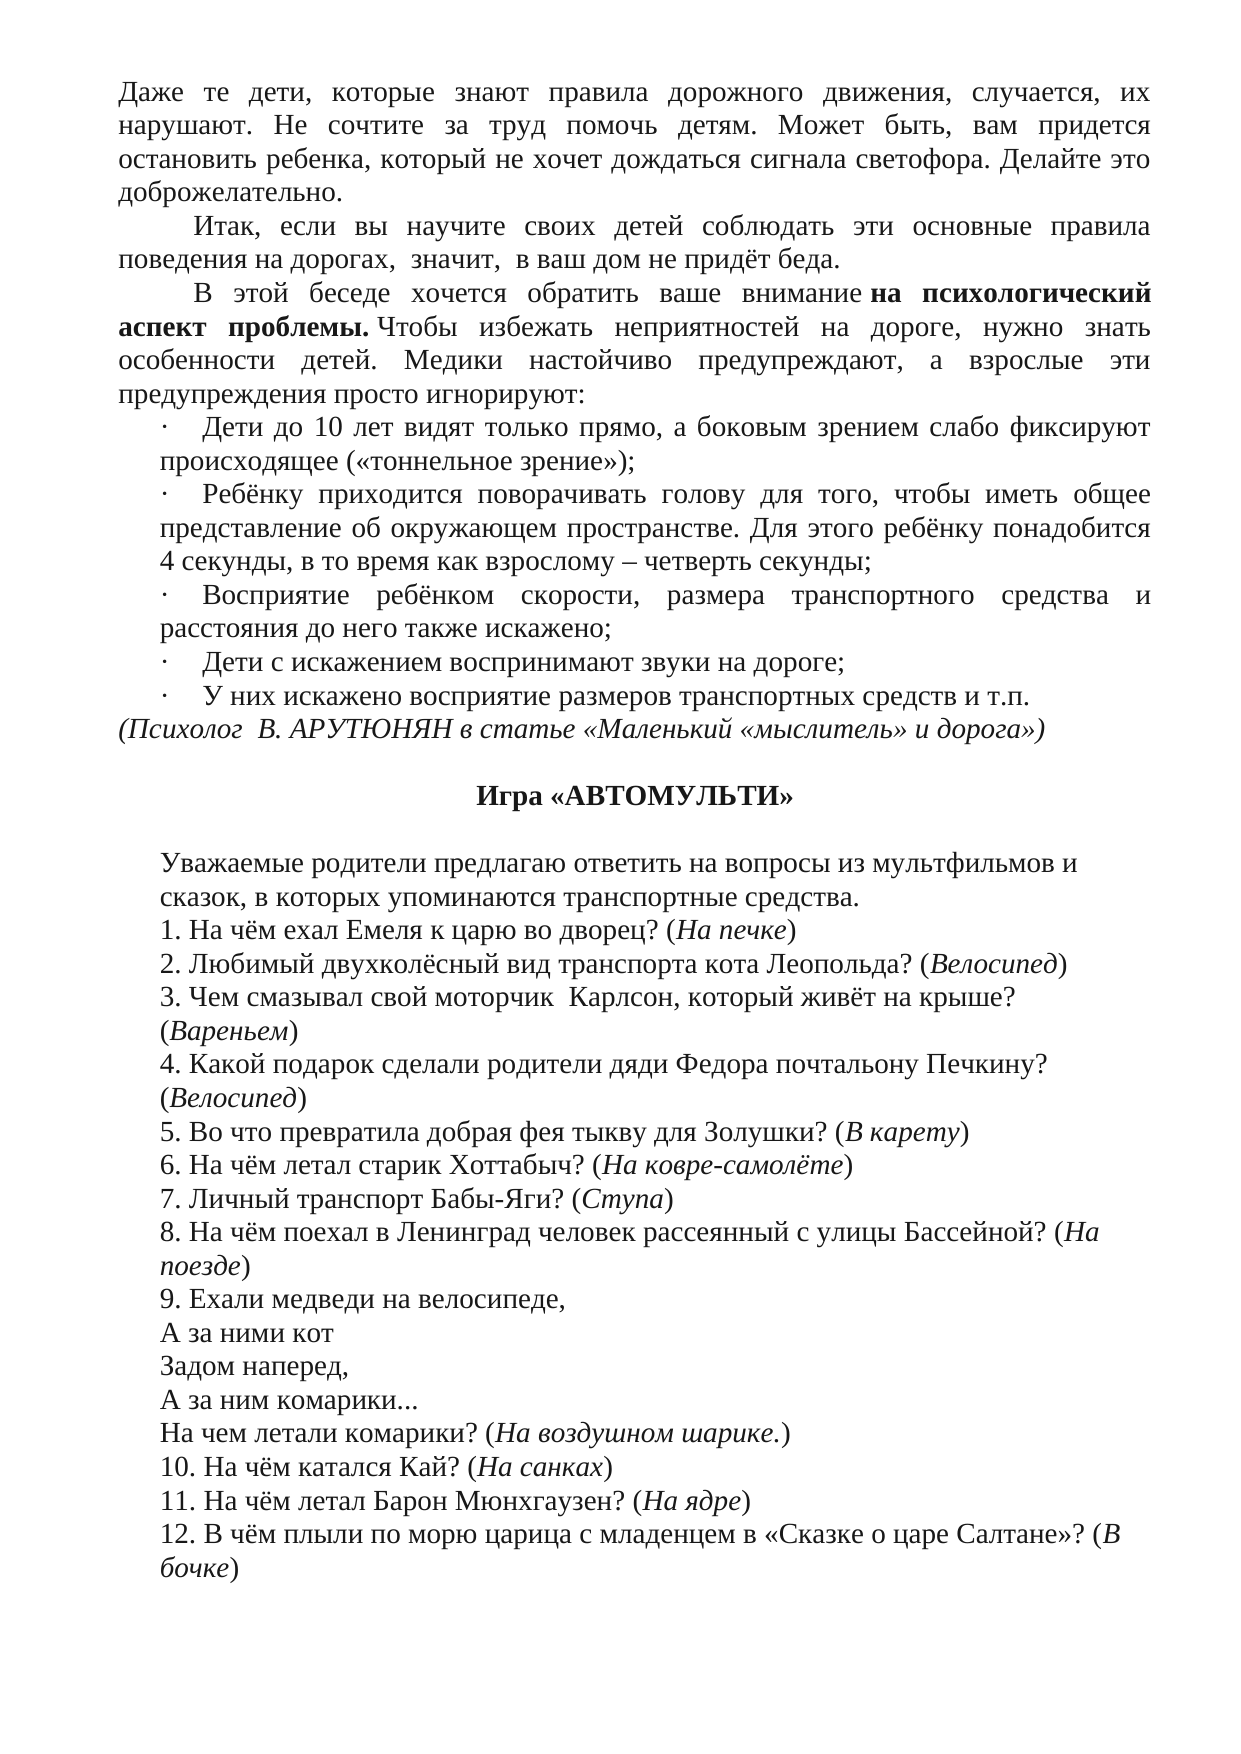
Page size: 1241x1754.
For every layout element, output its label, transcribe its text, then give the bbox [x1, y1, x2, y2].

text Уважаемые родители предлагаю ответить на вопросы из мультфильмов и сказок, в которых упоминаются транспортные средства. [159, 845, 1152, 912]
text 1. На чём ехал Емеля к царю во дворец? (На печке) [159, 912, 1152, 946]
text · Дети с искажением воспринимают звуки на дороге; [159, 644, 1152, 678]
text 11. На чём летал Барон Мюнхгаузен? (На ядре) [159, 1483, 1152, 1516]
text (Психолог В. АРУТЮНЯН в статье «Маленький «мыслитель» и дорога») [118, 711, 1152, 745]
text 4. Какой подарок сделали родители дяди Федора почтальону Печкину? (Велосипед) [159, 1047, 1152, 1114]
text 9. Ехали медведи на велосипеде, А за ними кот Задом наперед, А за ним комарики... На чем летали комарики? (На воздушном шарике.) [159, 1281, 1152, 1449]
text 10. На чём катался Кай? (На санках) [159, 1449, 1152, 1483]
text · У них искажено восприятие размеров транспортных средств и т.п. [159, 678, 1152, 711]
text 3. Чем смазывал свой моторчик Карлсон, который живёт на крыше? (Вареньем) [159, 979, 1152, 1047]
text 6. На чём летал старик Хоттабыч? (На ковре-самолёте) [159, 1147, 1152, 1181]
text 5. Во что превратила добрая фея тыкву для Золушки? (В карету) [159, 1114, 1152, 1147]
text Игра «АВТОМУЛЬТИ» [118, 778, 1152, 812]
text · Восприятие ребёнком скорости, размера транспортного средства и расстояния до него также искажено; [159, 577, 1152, 644]
text В этой беседе хочется обратить ваше внимание на психологический аспект проблемы. Чтобы избежать неприятностей на дороге, нужно знать особенности детей. Медики настойчиво предупреждают, а взрослые эти предупреждения просто игнорируют: [118, 275, 1152, 409]
text 2. Любимый двухколёсный вид транспорта кота Леопольда? (Велосипед) [159, 946, 1152, 979]
text · Ребёнку приходится поворачивать голову для того, чтобы иметь общее представление об окружающем пространстве. Для этого ребёнку понадобится 4 секунды, в то время как взрослому – четверть секунды; [159, 476, 1152, 577]
text 12. В чём плыли по морю царица с младенцем в «Сказке о царе Салтане»? (В бочке) [159, 1516, 1152, 1583]
text · Дети до 10 лет видят только прямо, а боковым зрением слабо фиксируют происходящее («тоннельное зрение»); [159, 409, 1152, 476]
text 7. Личный транспорт Бабы-Яги? (Ступа) [159, 1181, 1152, 1214]
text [118, 74, 1152, 208]
text 8. На чём поехал в Ленинград человек рассеянный с улицы Бассейной? (На поезде) [159, 1214, 1152, 1281]
text Итак, если вы научите своих детей соблюдать эти основные правила поведения на дорогах, значит, в ваш дом не придёт беда. [118, 208, 1152, 275]
